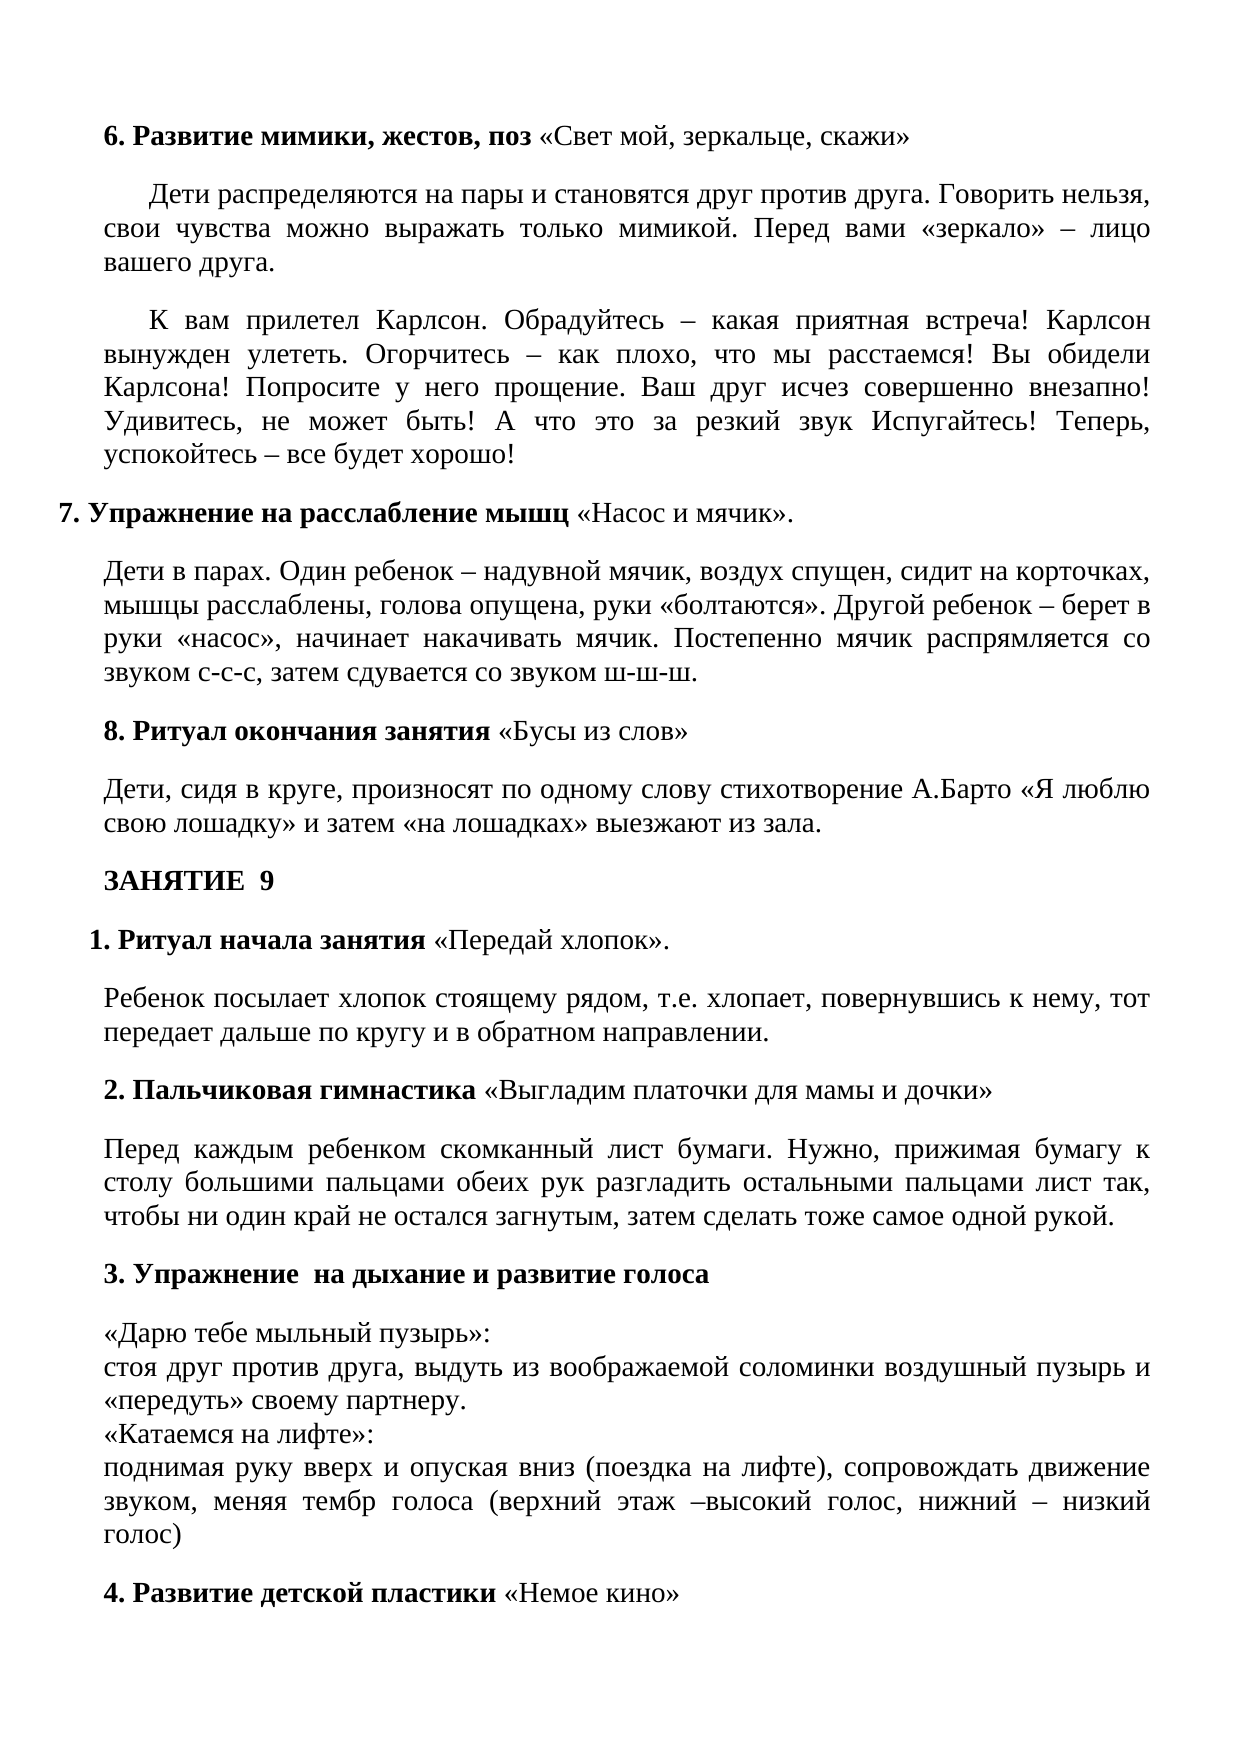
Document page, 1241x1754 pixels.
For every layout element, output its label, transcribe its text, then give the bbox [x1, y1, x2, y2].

text поднимая руку вверх и опуская вниз (поездка на лифте), сопровождать движение звуком, меняя тембр голоса (верхний этаж –высокий голос, нижний – низкий голос) [103, 1449, 1152, 1550]
text 8. Ритуал окончания занятия «Бусы из слов» [103, 713, 1152, 746]
text «Катаемся на лифте»: [103, 1416, 1152, 1449]
text стоя друг против друга, выдуть из воображаемой соломинки воздушный пузырь и «передуть» своему партнеру. [103, 1349, 1152, 1416]
text К вам прилетел Карлсон. Обрадуйтесь – какая приятная встреча! Карлсон вынужден улететь. Огорчитесь – как плохо, что мы расстаемся! Вы обидели Карлсона! Попросите у него прощение. Ваш друг исчез совершенно внезапно! Удивитесь, не может быть! А что это за резкий звук Испугайтесь! Теперь, успокойтесь – все будет хорошо! [103, 302, 1152, 470]
text Ребенок посылает хлопок стоящему рядом, т.е. хлопает, повернувшись к нему, тот передает дальше по кругу и в обратном направлении. [103, 980, 1152, 1047]
text 7. Упражнение на расслабление мышц «Насос и мячик». [58, 495, 1152, 528]
text 3. Упражнение на дыхание и развитие голоса [103, 1257, 1152, 1290]
text 4. Развитие детской пластики «Немое кино» [103, 1575, 1152, 1608]
text «Дарю тебе мыльный пузырь»: [103, 1315, 1152, 1349]
text 1. Ритуал начала занятия «Передай хлопок». [88, 922, 1152, 955]
text Перед каждым ребенком скомканный лист бумаги. Нужно, прижимая бумагу к столу большими пальцами обеих рук разгладить остальными пальцами лист так, чтобы ни один край не остался загнутым, затем сделать тоже самое одной рукой. [103, 1131, 1152, 1232]
text 2. Пальчиковая гимнастика «Выгладим платочки для мамы и дочки» [103, 1072, 1152, 1106]
text Дети в парах. Один ребенок – надувной мячик, воздух спущен, сидит на корточках, мышцы расслаблены, голова опущена, руки «болтаются». Другой ребенок – берет в руки «насос», начинает накачивать мячик. Постепенно мячик распрямляется со звуком с-с-с, затем сдувается со звуком ш-ш-ш. [103, 553, 1152, 688]
text ЗАНЯТИЕ 9 [103, 863, 1152, 897]
text 6. Развитие мимики, жестов, поз «Свет мой, зеркальце, скажи» [103, 118, 1152, 152]
text Дети, сидя в круге, произносят по одному слову стихотворение А.Барто «Я люблю свою лошадку» и затем «на лошадках» выезжают из зала. [103, 771, 1152, 838]
text Дети распределяются на пары и становятся друг против друга. Говорить нельзя, свои чувства можно выражать только мимикой. Перед вами «зеркало» – лицо вашего друга. [103, 177, 1152, 277]
